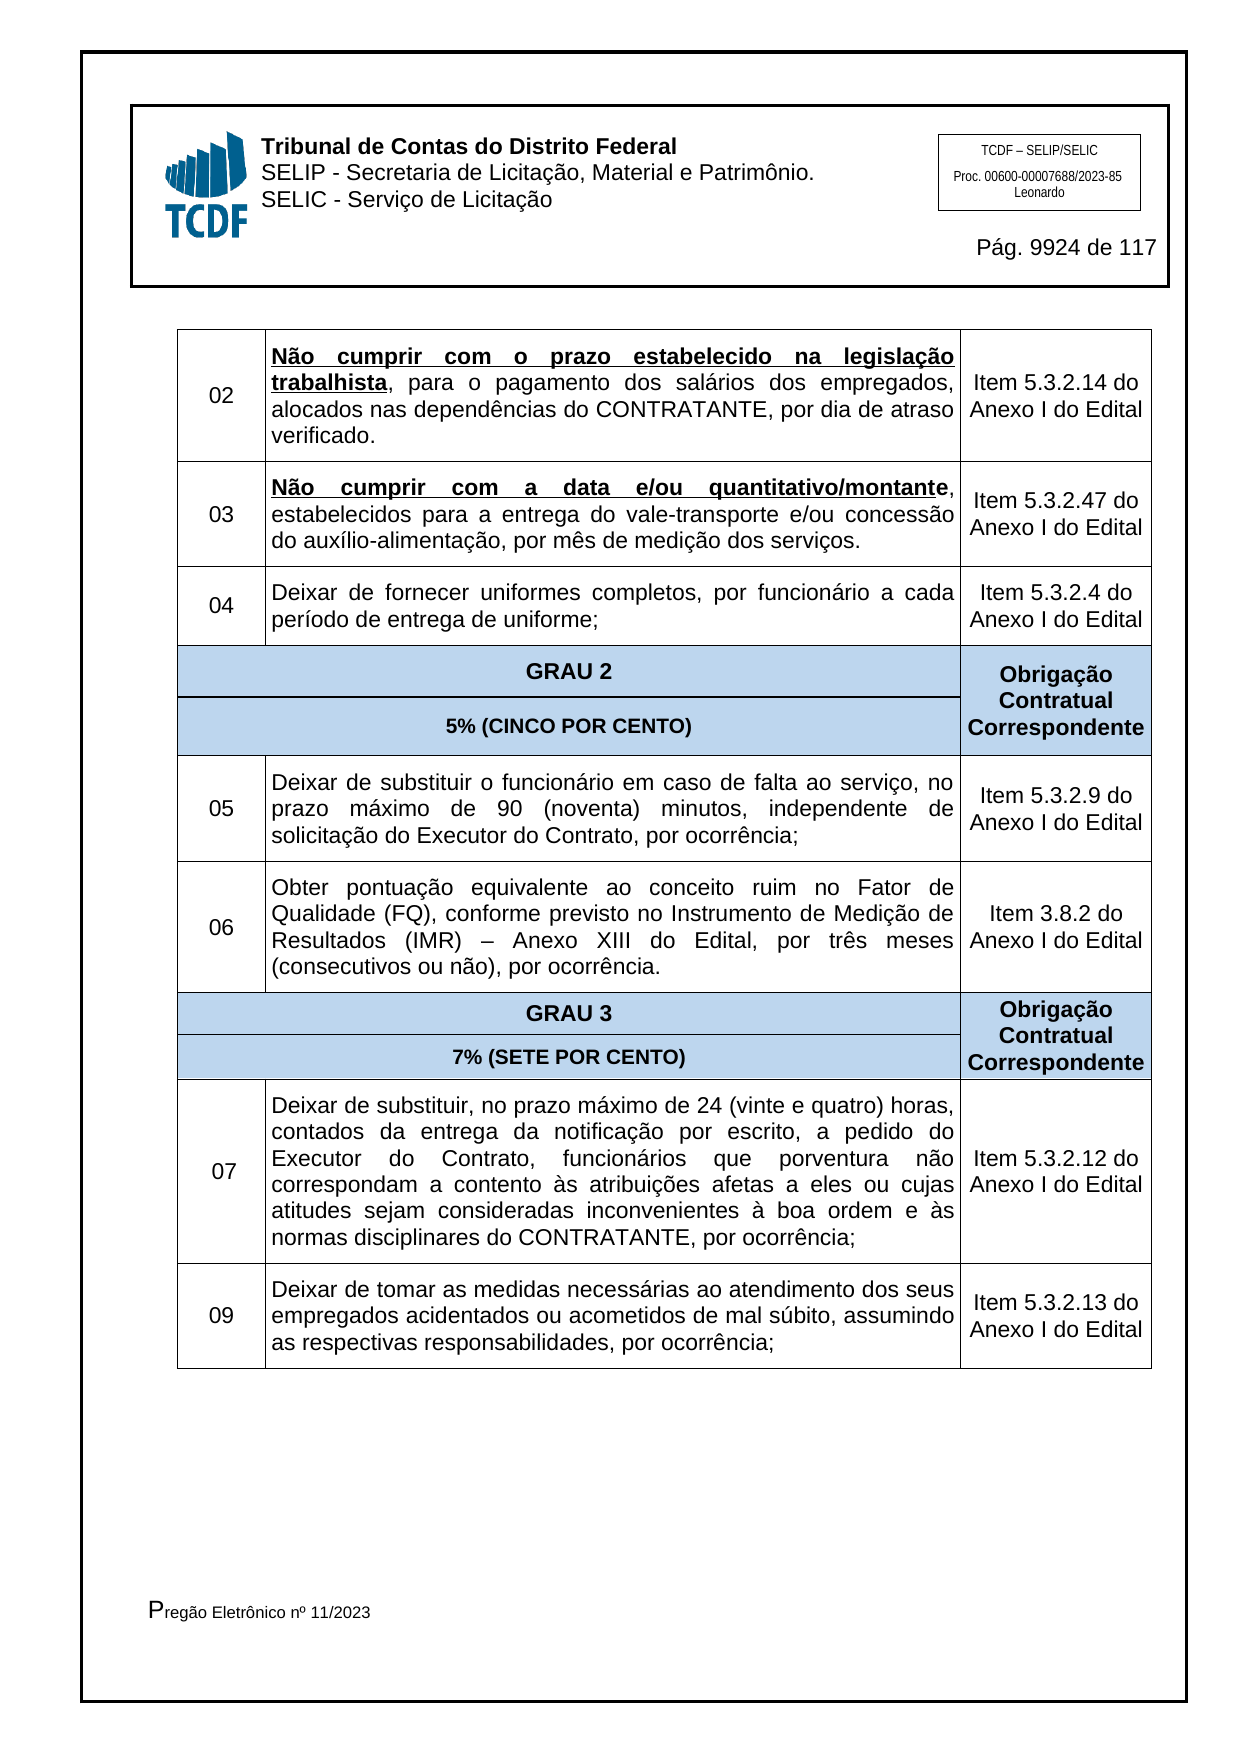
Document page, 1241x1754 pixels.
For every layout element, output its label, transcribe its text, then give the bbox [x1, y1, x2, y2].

table_cell Obter pontuação equivalente ao conceito ruim no Fator de Qualidade (FQ), conforme previsto no Instrumento de Medição de Resultados (IMR) – Anexo XIII do Edital, por três meses (consecutivos ou não), por ocorrência. [266, 862, 960, 992]
table_cell 7% (SETE POR CENTO) [178, 1035, 960, 1078]
table_cell Item 5.3.2.47 do Anexo I do Edital [961, 462, 1151, 566]
table_cell Deixar de tomar as medidas necessárias ao atendimento dos seus empregados acidentados ou acometidos de mal súbito, assumindo as respectivas responsabilidades, por ocorrência; [266, 1264, 960, 1368]
table_cell Item 5.3.2.13 do Anexo I do Edital [961, 1264, 1151, 1368]
table_cell 03 [178, 462, 265, 566]
picture [150, 128, 262, 240]
table_cell Item 5.3.2.14 do Anexo I do Edital [961, 330, 1151, 461]
table_cell Deixar de substituir o funcionário em caso de falta ao serviço, no prazo máximo de 90 (noventa) minutos, independente de solicitação do Executor do Contrato, por ocorrência; [266, 756, 960, 861]
table_cell Item 5.3.2.12 do Anexo I do Edital [961, 1080, 1151, 1263]
table_cell GRAU 2 [178, 646, 960, 696]
table_cell 5% (CINCO POR CENTO) [178, 698, 960, 755]
table_cell 09 [178, 1264, 265, 1368]
table_cell 06 [178, 862, 265, 992]
table_cell Deixar de fornecer uniformes completos, por funcionário a cada período de entrega de uniforme; [266, 567, 960, 644]
table_cell 07 [178, 1080, 265, 1263]
table_cell Item 3.8.2 do Anexo I do Edital [961, 862, 1151, 992]
table_cell Item 5.3.2.4 do Anexo I do Edital [961, 567, 1151, 644]
table_cell Item 5.3.2.9 do Anexo I do Edital [961, 756, 1151, 861]
table_cell Não cumprir com a data e/ou quantitativo/montante, estabelecidos para a entrega do vale-transporte e/ou concessão do auxílio-alimentação, por mês de medição dos serviços. [266, 462, 960, 566]
table_cell 02 [178, 330, 265, 461]
table_cell GRAU 3 [178, 993, 960, 1034]
table_cell 04 [178, 567, 265, 644]
table_cell Não cumprir com o prazo estabelecido na legislação trabalhista, para o pagamento dos salários dos empregados, alocados nas dependências do CONTRATANTE, por dia de atraso verificado. [266, 330, 960, 461]
table_cell Obrigação Contratual Correspondente [961, 993, 1151, 1078]
table_cell 05 [178, 756, 265, 861]
table_cell Deixar de substituir, no prazo máximo de 24 (vinte e quatro) horas, contados da entrega da notificação por escrito, a pedido do Executor do Contrato, funcionários que porventura não correspondam a contento às atribuições afetas a eles ou cujas atitudes sejam consideradas inconvenientes à boa ordem e às normas disciplinares do CONTRATANTE, por ocorrência; [266, 1080, 960, 1263]
table_cell Obrigação Contratual Correspondente [961, 646, 1151, 755]
